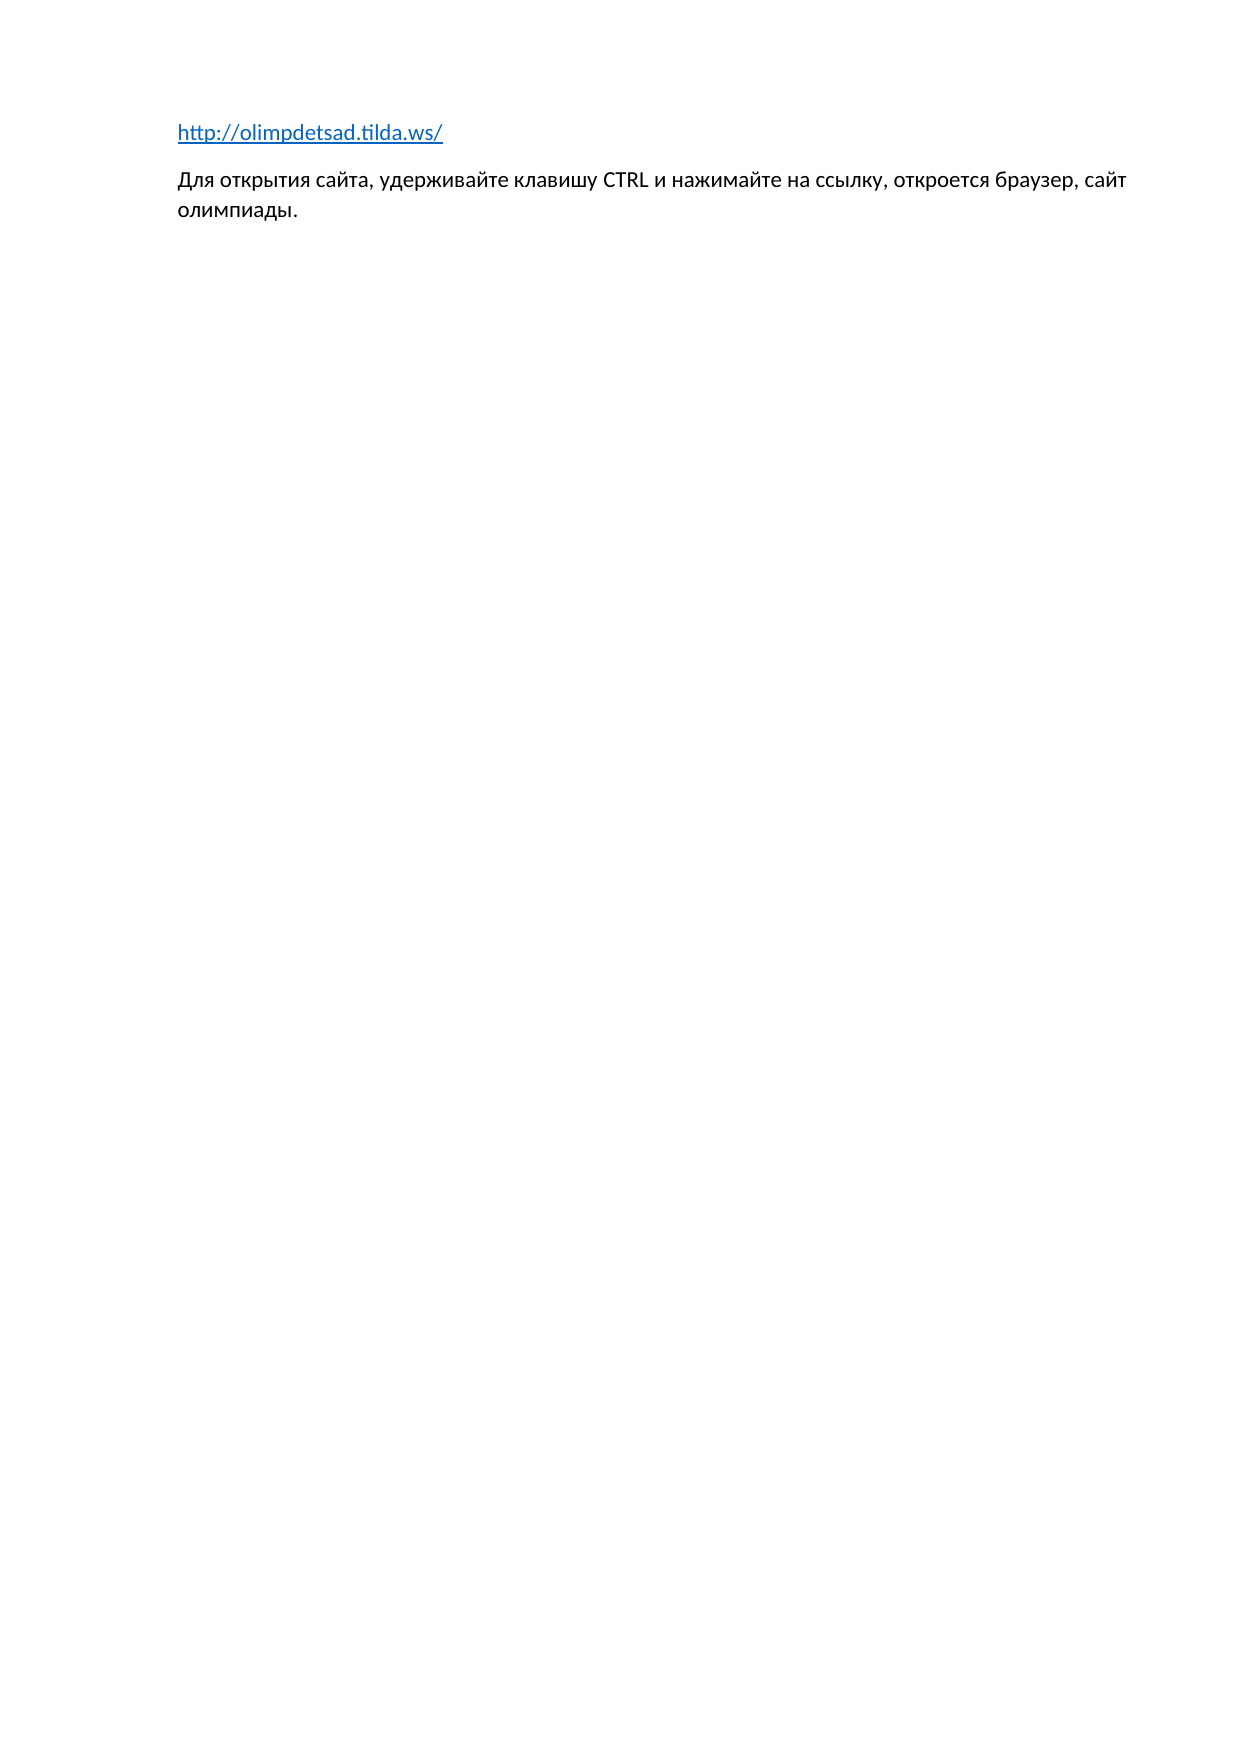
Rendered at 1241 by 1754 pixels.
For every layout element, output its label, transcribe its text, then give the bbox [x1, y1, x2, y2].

text http://olimpdetsad.tilda.ws/ [177, 118, 1152, 146]
text Для открытия сайта, удерживайте клавишу CTRL и нажимайте на ссылку, откроется браузер, сайт олимпиады. [177, 165, 1152, 223]
